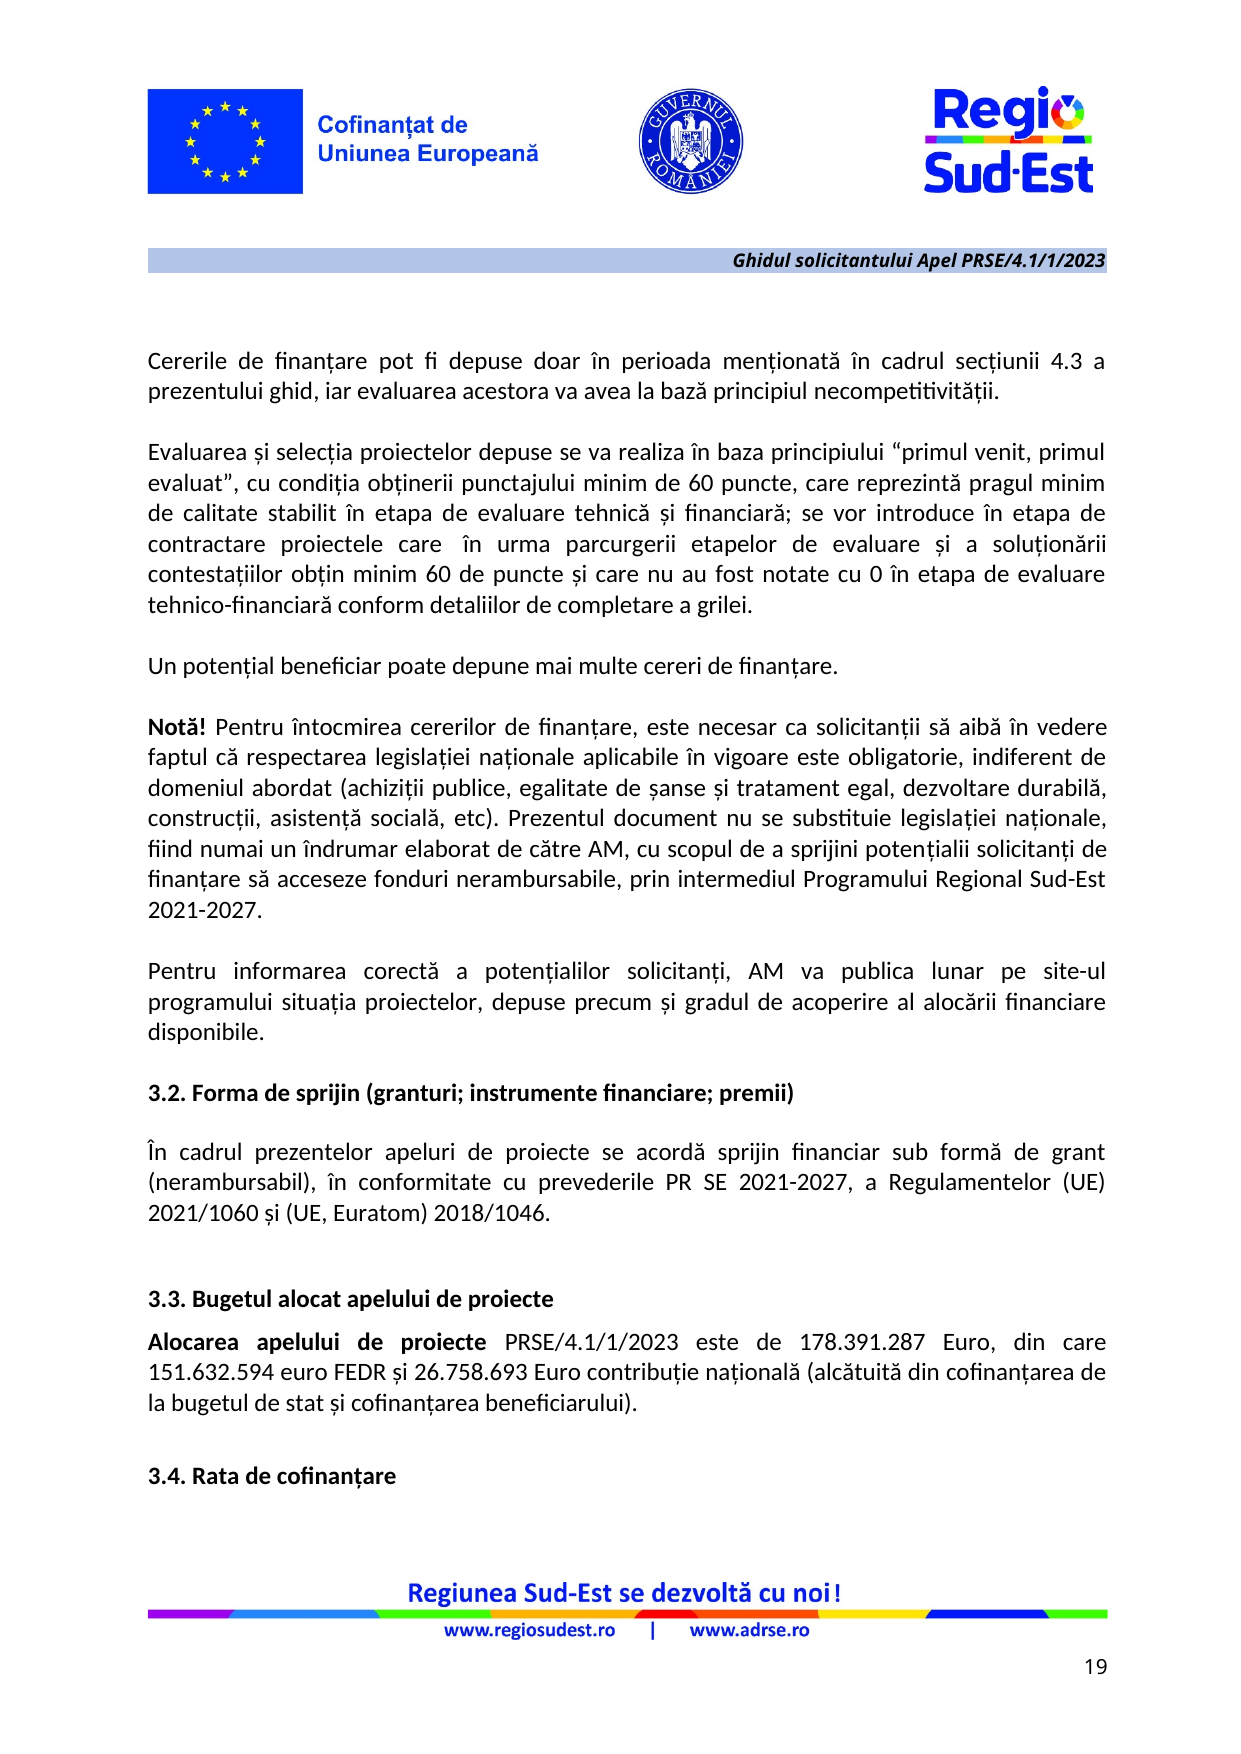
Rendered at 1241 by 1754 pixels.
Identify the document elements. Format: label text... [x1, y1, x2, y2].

text Cererile de finanțare pot fi depuse doar în perioada menționată în cadrul secțiunii 4.3 a prezentului ghid, iar evaluarea acestora va avea la bază principiul necompetitivității. [148, 345, 1107, 406]
subtitle 3.3. Bugetul alocat apelului de proiecte [148, 1283, 1107, 1313]
picture [147, 1582, 1108, 1640]
picture [147, 86, 1093, 195]
text Alocarea apelului de proiecte PRSE/4.1/1/2023 este de 178.391.287 Euro, din care 151.632.594 euro FEDR și 26.758.693 Euro contribuție națională (alcătuită din cofinanțarea de la bugetul de stat și cofinanțarea beneficiarului). [148, 1326, 1107, 1417]
subtitle 3.4. Rata de cofinanţare [148, 1461, 1107, 1491]
text Pentru informarea corectă a potențialilor solicitanți, AM va publica lunar pe site-ul programului situația proiectelor, depuse precum și gradul de acoperire al alocării financiare disponibile. [148, 955, 1107, 1047]
text În cadrul prezentelor apeluri de proiecte se acordă sprijin financiar sub formă de grant (nerambursabil), în conformitate cu prevederile PR SE 2021-2027, a Regulamentelor (UE) 2021/1060 și (UE, Euratom) 2018/1046. [148, 1136, 1107, 1227]
text Notă! Pentru întocmirea cererilor de finanţare, este necesar ca solicitanţii să aibă în vedere faptul că respectarea legislaţiei naţionale aplicabile în vigoare este obligatorie, indiferent de domeniul abordat (achiziţii publice, egalitate de şanse şi tratament egal, dezvoltare durabilă, construcţii, asistenţă socială, etc). Prezentul document nu se substituie legislaţiei naţionale, fiind numai un îndrumar elaborat de către AM, cu scopul de a sprijini potenţialii solicitanţi de finanţare să acceseze fonduri nerambursabile, prin intermediul Programului Regional Sud-Est 2021-2027. [148, 711, 1107, 925]
text Un potenţial beneficiar poate depune mai multe cereri de finanţare. [148, 650, 1107, 681]
subtitle 3.2. Forma de sprijin (granturi; instrumente financiare; premii) [148, 1077, 1107, 1108]
text Evaluarea și selecția proiectelor depuse se va realiza în baza principiului “primul venit, primul evaluat”, cu condiția obținerii punctajului minim de 60 puncte, care reprezintă pragul minim de calitate stabilit în etapa de evaluare tehnică și financiară; se vor introduce în etapa de contractare proiectele care în urma parcurgerii etapelor de evaluare și a soluționării contestațiilor obțin minim 60 de puncte și care nu au fost notate cu 0 în etapa de evaluare tehnico-financiară conform detaliilor de completare a grilei. [148, 436, 1107, 619]
